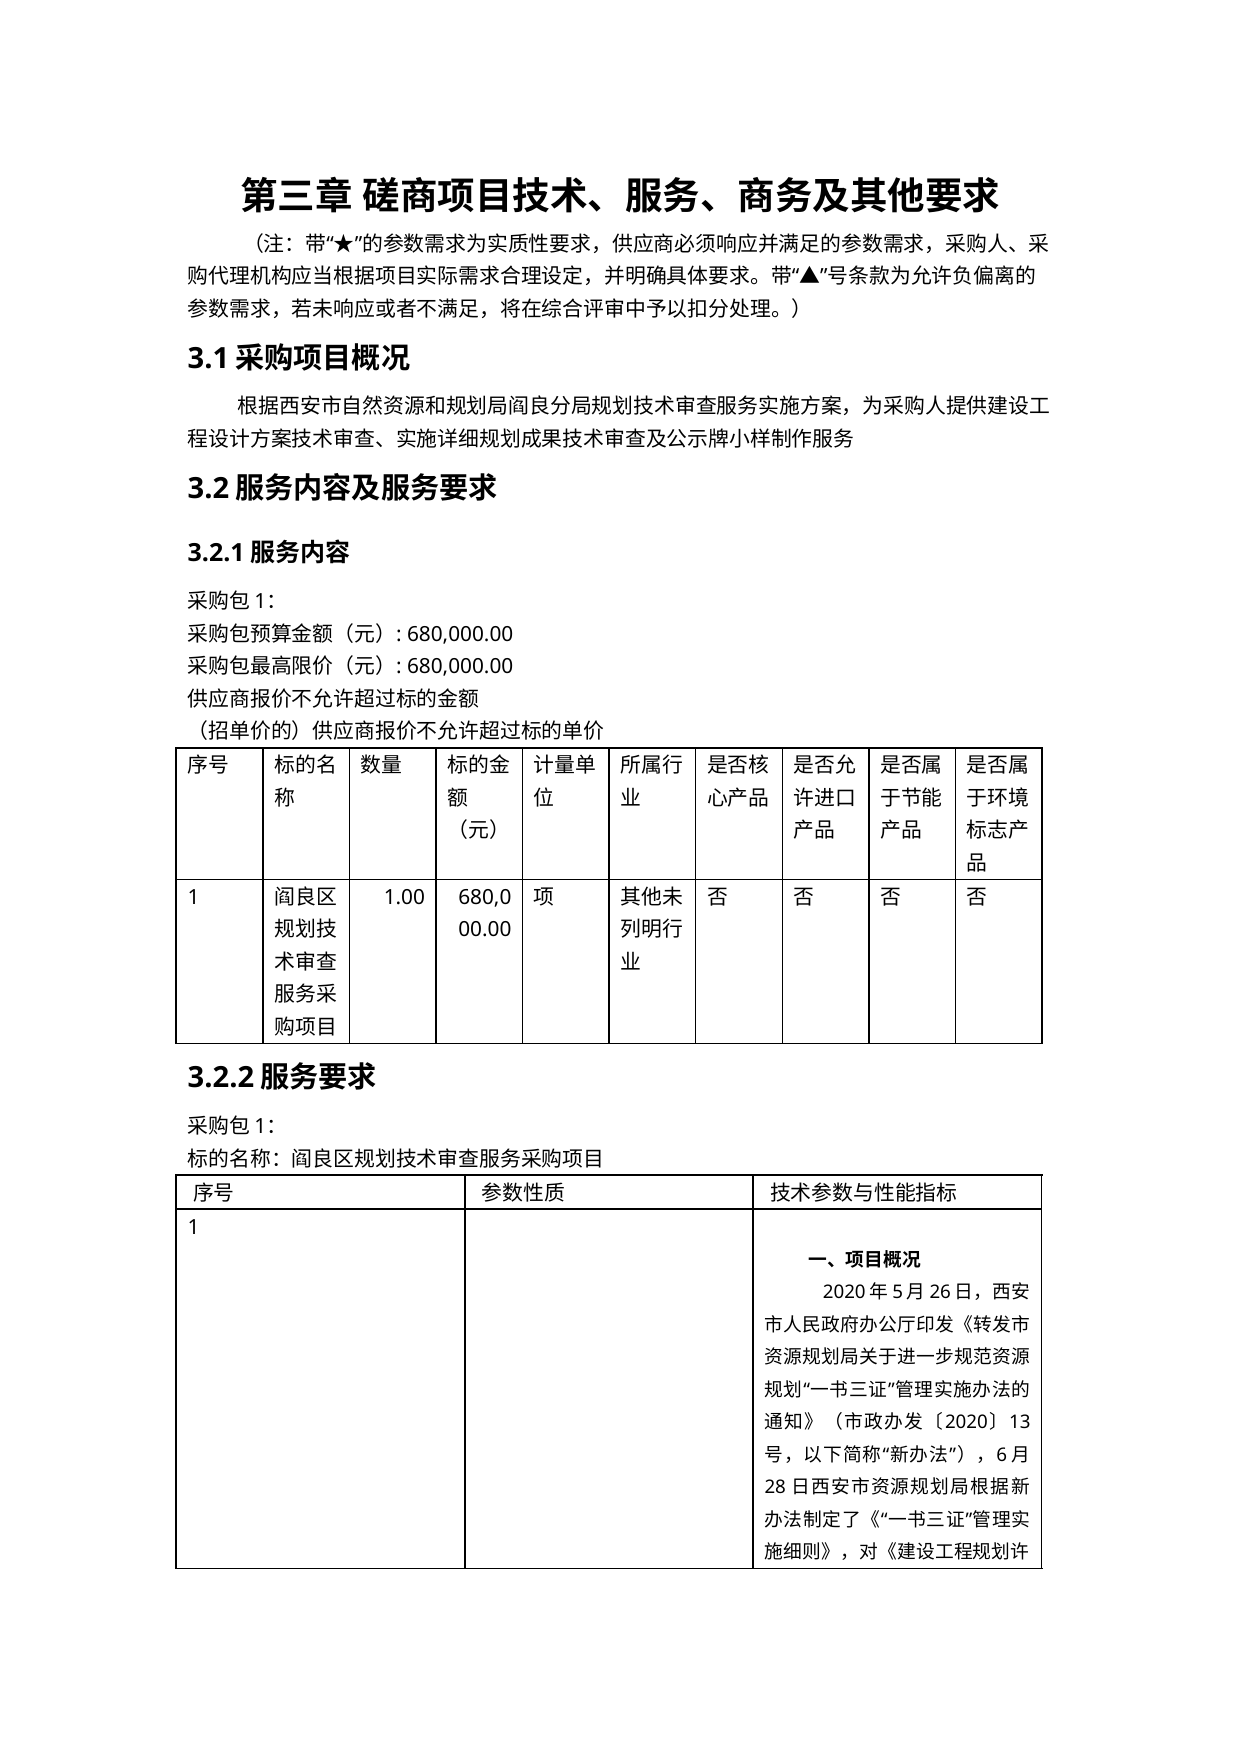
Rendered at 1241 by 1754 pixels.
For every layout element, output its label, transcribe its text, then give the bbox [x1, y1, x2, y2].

table_header 所属行业 [610, 749, 695, 878]
table_cell 否 [783, 880, 868, 1043]
text 标的名称：阎良区规划技术审查服务采购项目 [187, 1142, 1053, 1174]
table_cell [754, 1210, 1041, 1568]
text 采购包1： [187, 584, 1053, 617]
table_header 数量 [350, 749, 435, 878]
table_header 序号 [177, 749, 262, 878]
table_cell 否 [870, 880, 955, 1043]
table_cell 1.00 [350, 880, 435, 1043]
table_header 是否核心产品 [696, 749, 782, 878]
table_header 标的金额 （元） [437, 749, 522, 878]
text （招单价的）供应商报价不允许超过标的单价 [187, 714, 1053, 747]
text 根据西安市自然资源和规划局阎良分局规划技术审查服务实施方案，为采购人提供建设工程设计方案技术审查、实施详细规划成果技术审查及公示牌小样制作服务 [187, 389, 1053, 454]
table_cell 否 [696, 880, 782, 1043]
table_cell 680,000.00 [437, 880, 522, 1043]
table_cell 1 [177, 880, 262, 1043]
table_header 是否属于环境标志产品 [956, 749, 1041, 878]
table_header 参数性质 [466, 1176, 752, 1208]
text 采购包预算金额（元）: 680,000.00 [187, 617, 1053, 649]
text 采购包1： [187, 1109, 1053, 1142]
text 3.1采购项目概况 [187, 324, 1053, 389]
table_cell 项 [523, 880, 608, 1043]
table_cell [466, 1210, 752, 1568]
table_header 计量单位 [523, 749, 608, 878]
table_header 技术参数与性能指标 [754, 1176, 1041, 1208]
text 3.2.1服务内容 [187, 519, 1053, 584]
text 供应商报价不允许超过标的金额 [187, 682, 1053, 714]
text 采购包最高限价（元）: 680,000.00 [187, 649, 1053, 682]
table_cell 阎良区规划技术审查服务采购项目 [264, 880, 349, 1043]
text 3.2服务内容及服务要求 [187, 454, 1053, 519]
table_header 是否允许进口产品 [783, 749, 868, 878]
table_header 序号 [177, 1176, 464, 1208]
table_cell 否 [956, 880, 1041, 1043]
table_cell 其他未列明行业 [610, 880, 695, 1043]
table_header 是否属于节能产品 [870, 749, 955, 878]
text 3.2.2服务要求 [187, 1044, 1053, 1109]
text 第三章 磋商项目技术、服务、商务及其他要求 [187, 162, 1053, 227]
text （注：带“★”的参数需求为实质性要求，供应商必须响应并满足的参数需求，采购人、采购代理机构应当根据项目实际需求合理设定，并明确具体要求。带“▲”号条款为允许负偏离的参数需求，若未响应或者不满足，将在综合评审中予以扣分处理。） [187, 227, 1053, 324]
table_cell 1 [177, 1210, 464, 1568]
table_header 标的名称 [264, 749, 349, 878]
